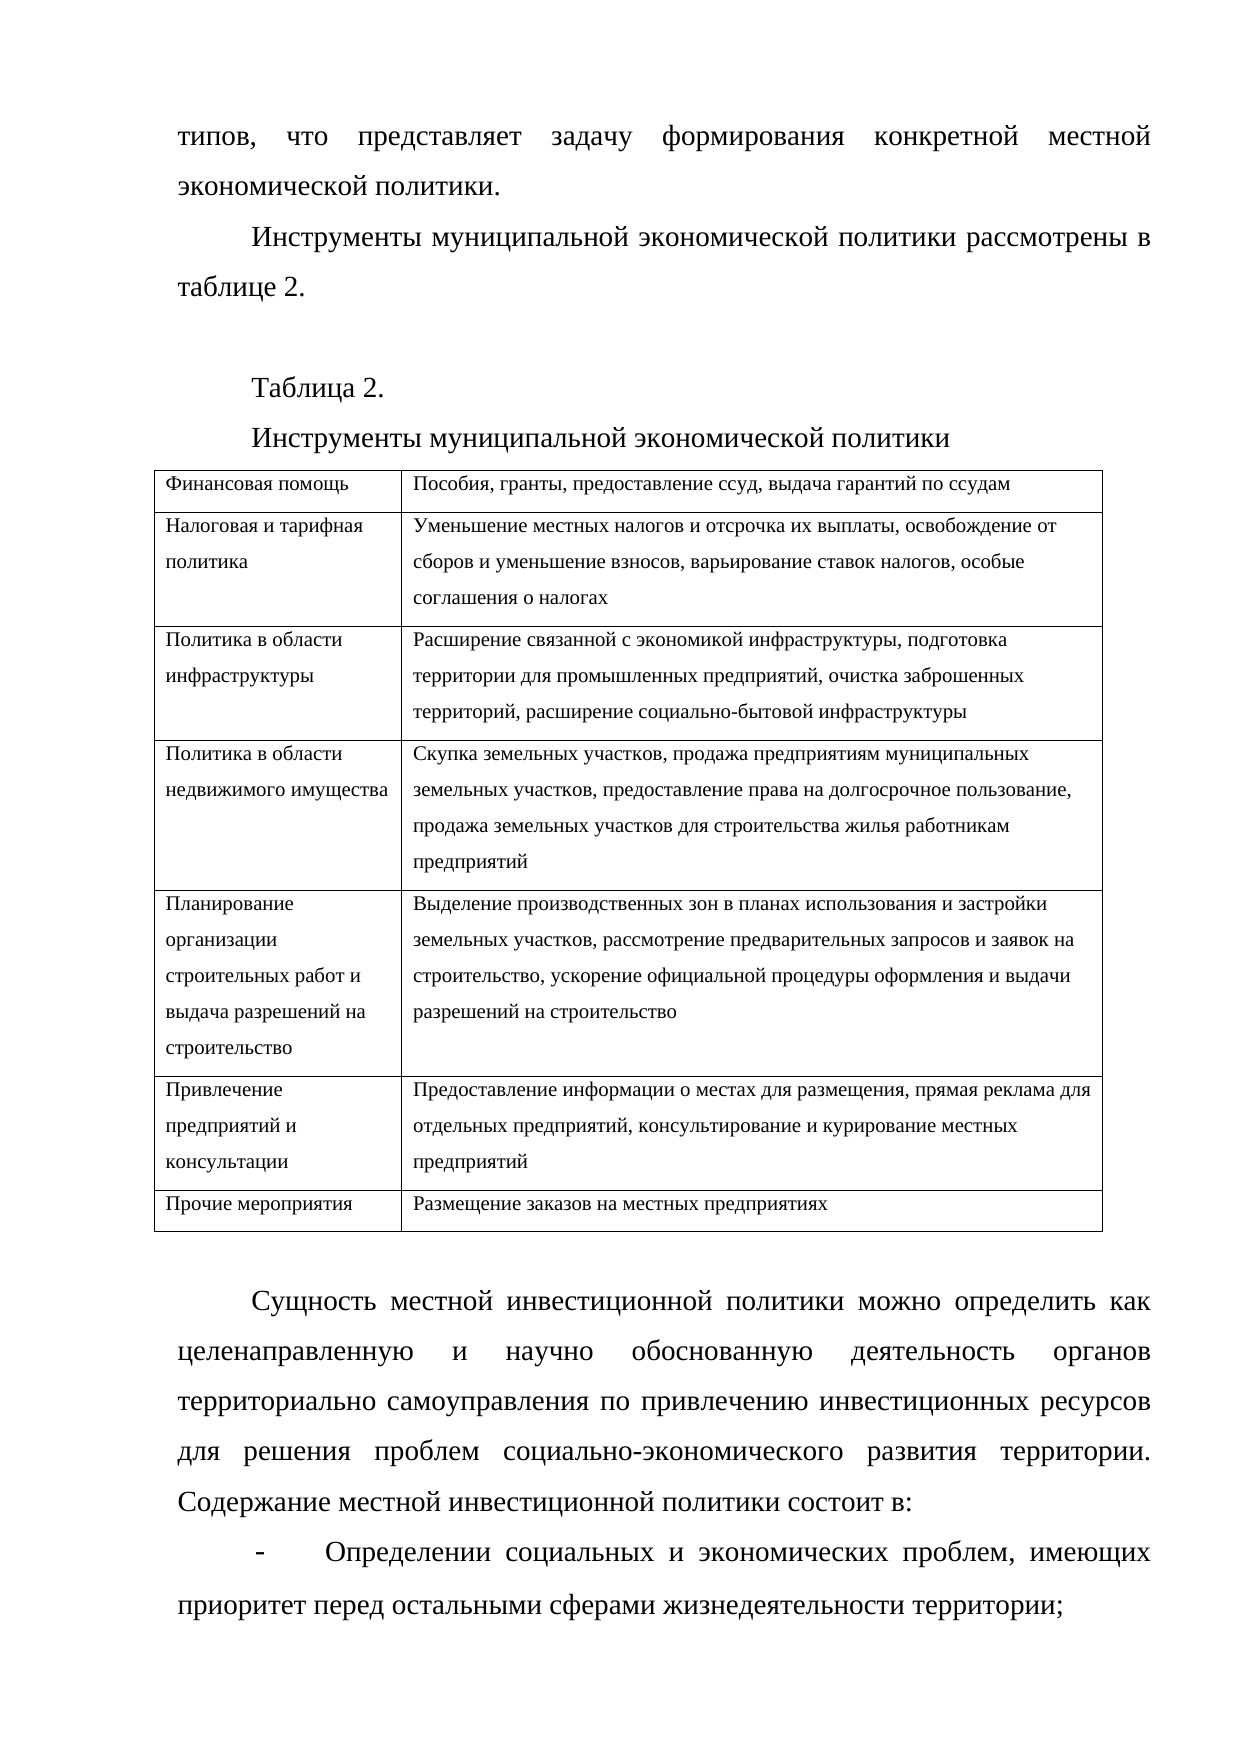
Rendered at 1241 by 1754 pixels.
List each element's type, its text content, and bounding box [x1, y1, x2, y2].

list Определении социальных и экономических проблем, имеющих приоритет перед остальными сферами жизнедеятельности территории; [177, 1534, 1152, 1621]
table_cell Размещение заказов на местных предприятиях [402, 1191, 1102, 1231]
table_cell Политика в области инфраструктуры [155, 627, 401, 740]
table_cell Предоставление информации о местах для размещения, прямая реклама для отдельных предприятий, консультирование и курирование местных предприятий [402, 1077, 1102, 1189]
table_header Пособия, гранты, предоставление ссуд, выдача гарантий по ссудам [402, 471, 1102, 512]
table_cell Расширение связанной с экономикой инфраструктуры, подготовка территории для промышленных предприятий, очистка заброшенных территорий, расширение социально-бытовой инфраструктуры [402, 627, 1102, 740]
text Сущность местной инвестиционной политики можно определить как целенаправленную и научно обоснованную деятельность органов территориально самоуправления по привлечению инвестиционных ресурсов для решения проблем социально-экономического развития территории. Содержание местной инвестиционной политики состоит в: [177, 1283, 1152, 1517]
text Таблица 2. [177, 370, 1152, 403]
text Инструменты муниципальной экономической политики рассмотрены в таблице 2. [177, 219, 1152, 303]
table_cell Уменьшение местных налогов и отсрочка их выплаты, освобождение от сборов и уменьшение взносов, варьирование ставок налогов, особые соглашения о налогах [402, 513, 1102, 626]
table_cell Налоговая и тарифная политика [155, 513, 401, 626]
table_cell Привлечение предприятий и консультации [155, 1077, 401, 1189]
table_cell Выделение производственных зон в планах использования и застройки земельных участков, рассмотрение предварительных запросов и заявок на строительство, ускорение официальной процедуры оформления и выдачи разрешений на строительство [402, 891, 1102, 1076]
table_cell Скупка земельных участков, продажа предприятиям муниципальных земельных участков, предоставление права на долгосрочное пользование, продажа земельных участков для строительства жилья работникам предприятий [402, 741, 1102, 890]
text Инструменты муниципальной экономической политики [177, 420, 1152, 453]
table_cell Прочие мероприятия [155, 1191, 401, 1231]
table_cell Политика в области недвижимого имущества [155, 741, 401, 890]
table_cell Планирование организации строительных работ и выдача разрешений на строительство [155, 891, 401, 1076]
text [177, 118, 1152, 202]
table_header Финансовая помощь [155, 471, 401, 512]
